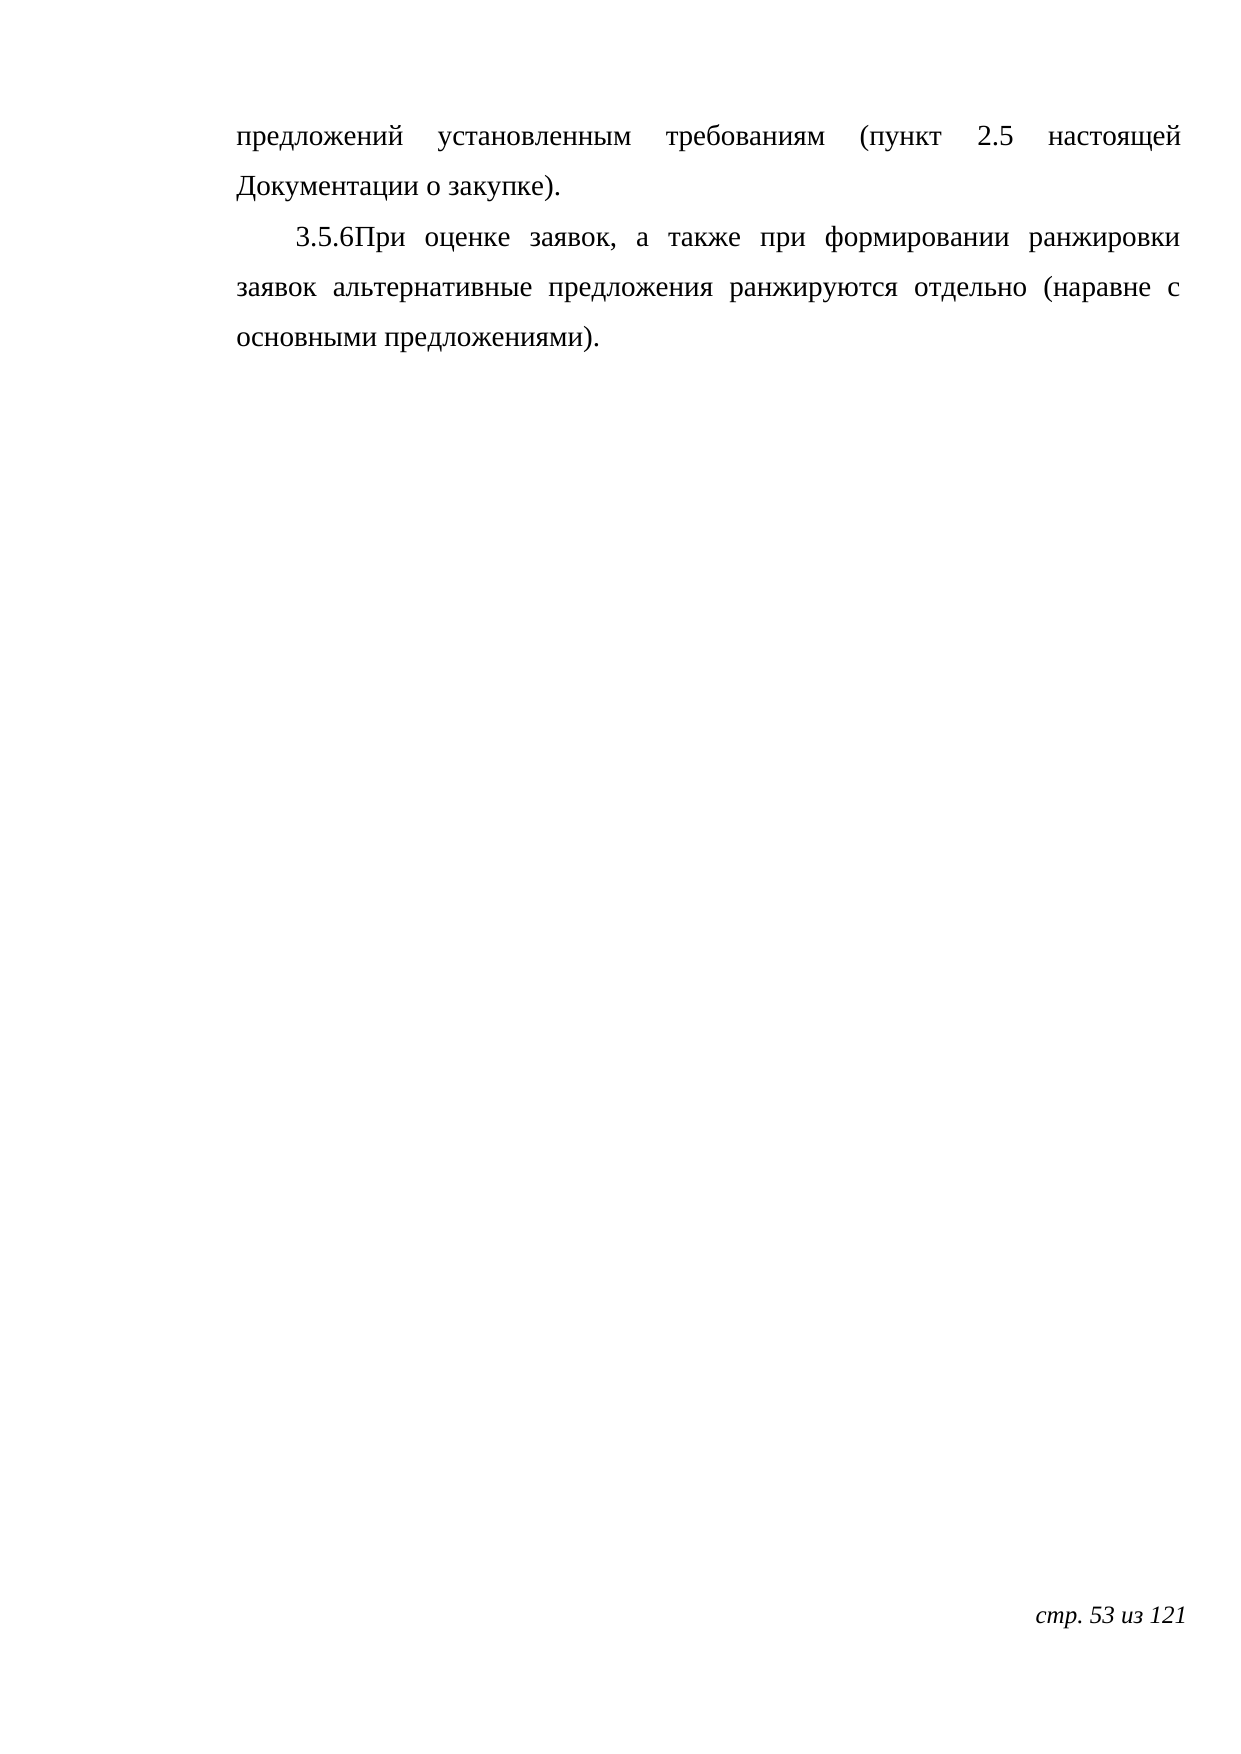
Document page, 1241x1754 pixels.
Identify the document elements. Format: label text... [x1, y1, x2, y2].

text При оценке заявок, а также при формировании ранжировки заявок альтернативные предложения ранжируются отдельно (наравне с основными предложениями). [236, 219, 1181, 353]
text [236, 118, 1181, 202]
